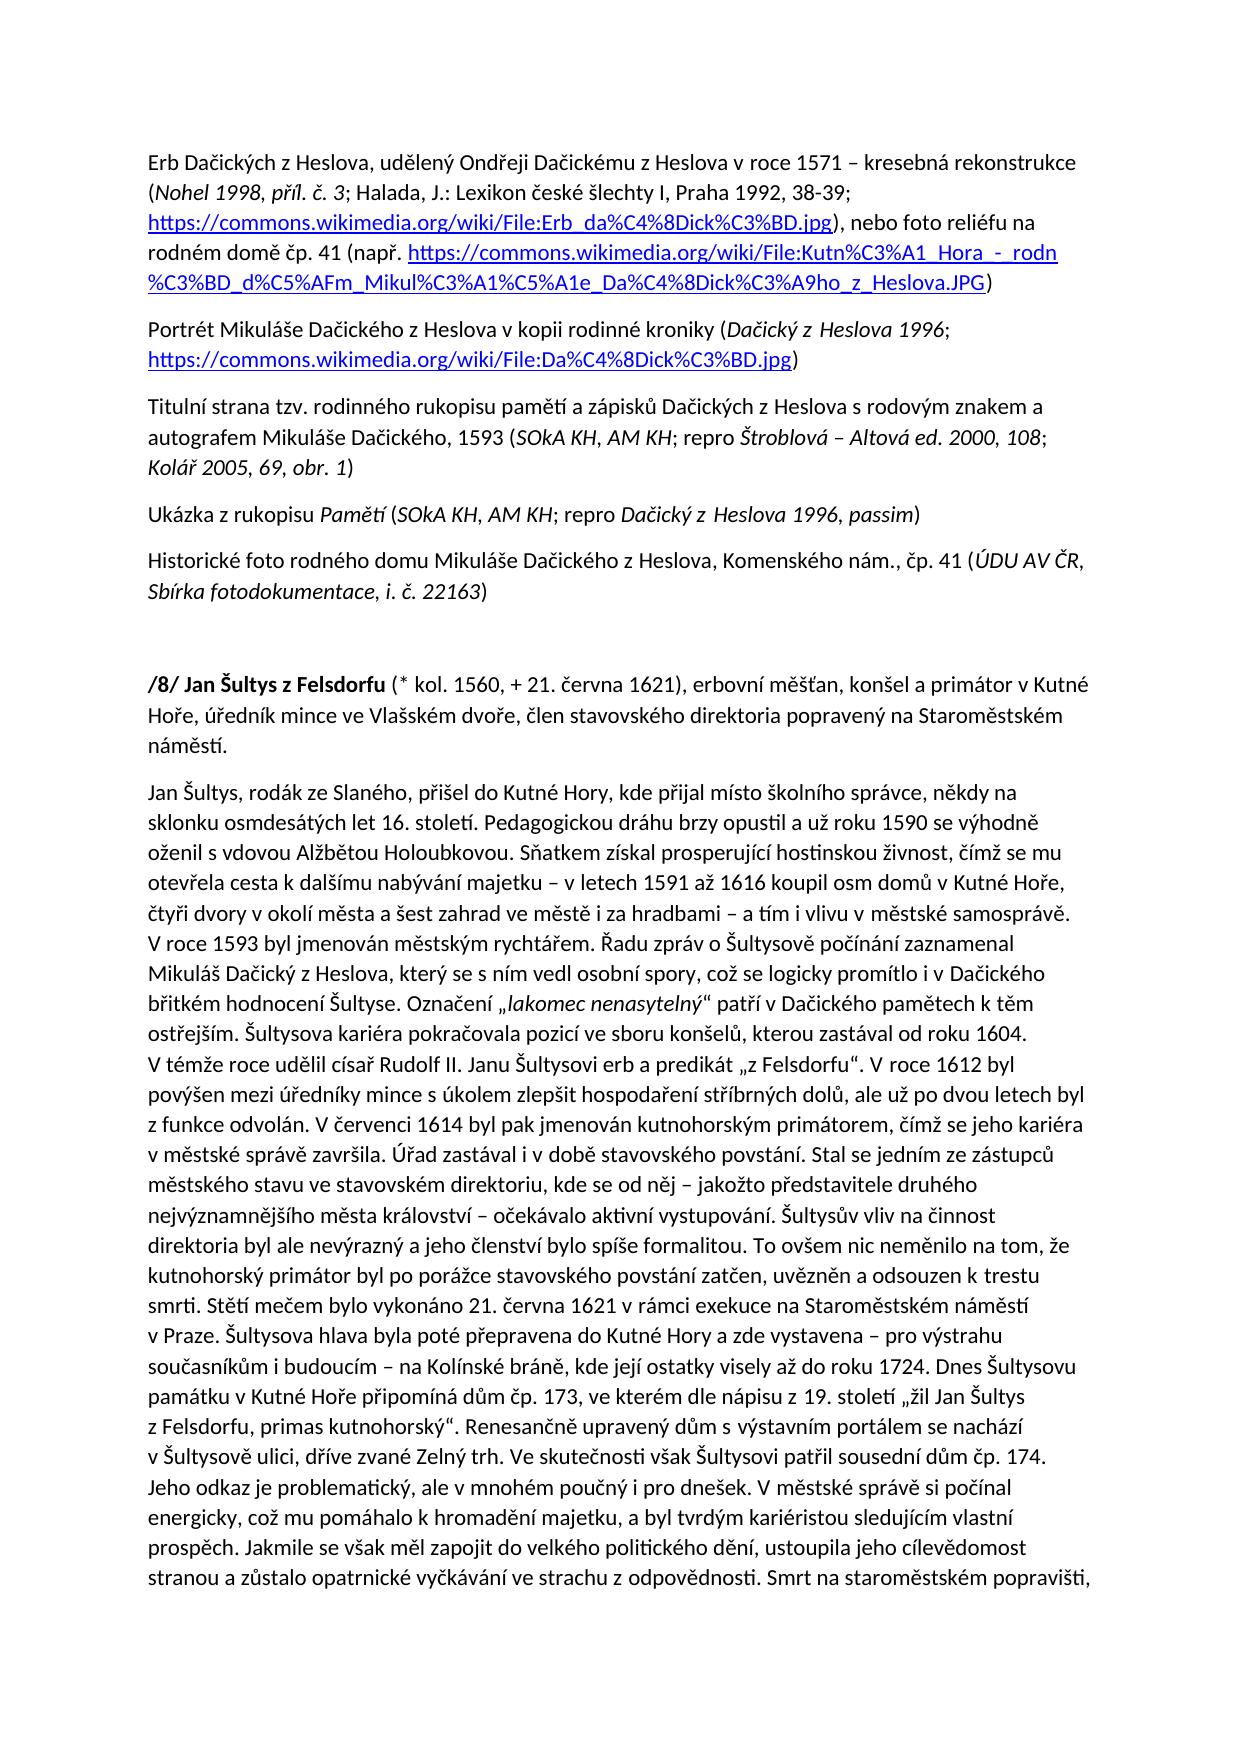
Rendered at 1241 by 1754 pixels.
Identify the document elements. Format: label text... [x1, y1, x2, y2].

text Erb Dačických z Heslova, udělený Ondřeji Dačickému z Heslova v roce 1571 – kresebná rekonstrukce (Nohel 1998, příl. č. 3; Halada, J.: Lexikon české šlechty I, Praha 1992, 38-39; https://commons.wikimedia.org/wiki/File:Erb_da%C4%8Dick%C3%BD.jpg), nebo foto reliéfu na rodném domě čp. 41 (např. https://commons.wikimedia.org/wiki/File:Kutn%C3%A1_Hora_-_rodn%C3%BD_d%C5%AFm_Mikul%C3%A1%C5%A1e_Da%C4%8Dick%C3%A9ho_z_Heslova.JPG) [148, 148, 1093, 296]
text Portrét Mikuláše Dačického z Heslova v kopii rodinné kroniky (Dačický z Heslova 1996; https://commons.wikimedia.org/wiki/File:Da%C4%8Dick%C3%BD.jpg) [148, 315, 1093, 373]
text Historické foto rodného domu Mikuláše Dačického z Heslova, Komenského nám., čp. 41 (ÚDU AV ČR, Sbírka fotodokumentace, i. č. 22163) [148, 547, 1093, 605]
text /8/ Jan Šultys z Felsdorfu (* kol. 1560, + 21. června 1621), erbovní měšťan, konšel a primátor v Kutné Hoře, úředník mince ve Vlašském dvoře, člen stavovského direktoria popravený na Staroměstském náměstí. [148, 671, 1093, 759]
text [148, 778, 1093, 1591]
text Titulní strana tzv. rodinného rukopisu pamětí a zápisků Dačických z Heslova s rodovým znakem a autografem Mikuláše Dačického, 1593 (SOkA KH, AM KH; repro Štroblová – Altová ed. 2000, 108; Kolář 2005, 69, obr. 1) [148, 392, 1093, 481]
text Ukázka z rukopisu Pamětí (SOkA KH, AM KH; repro Dačický z Heslova 1996, passim) [148, 500, 1093, 528]
